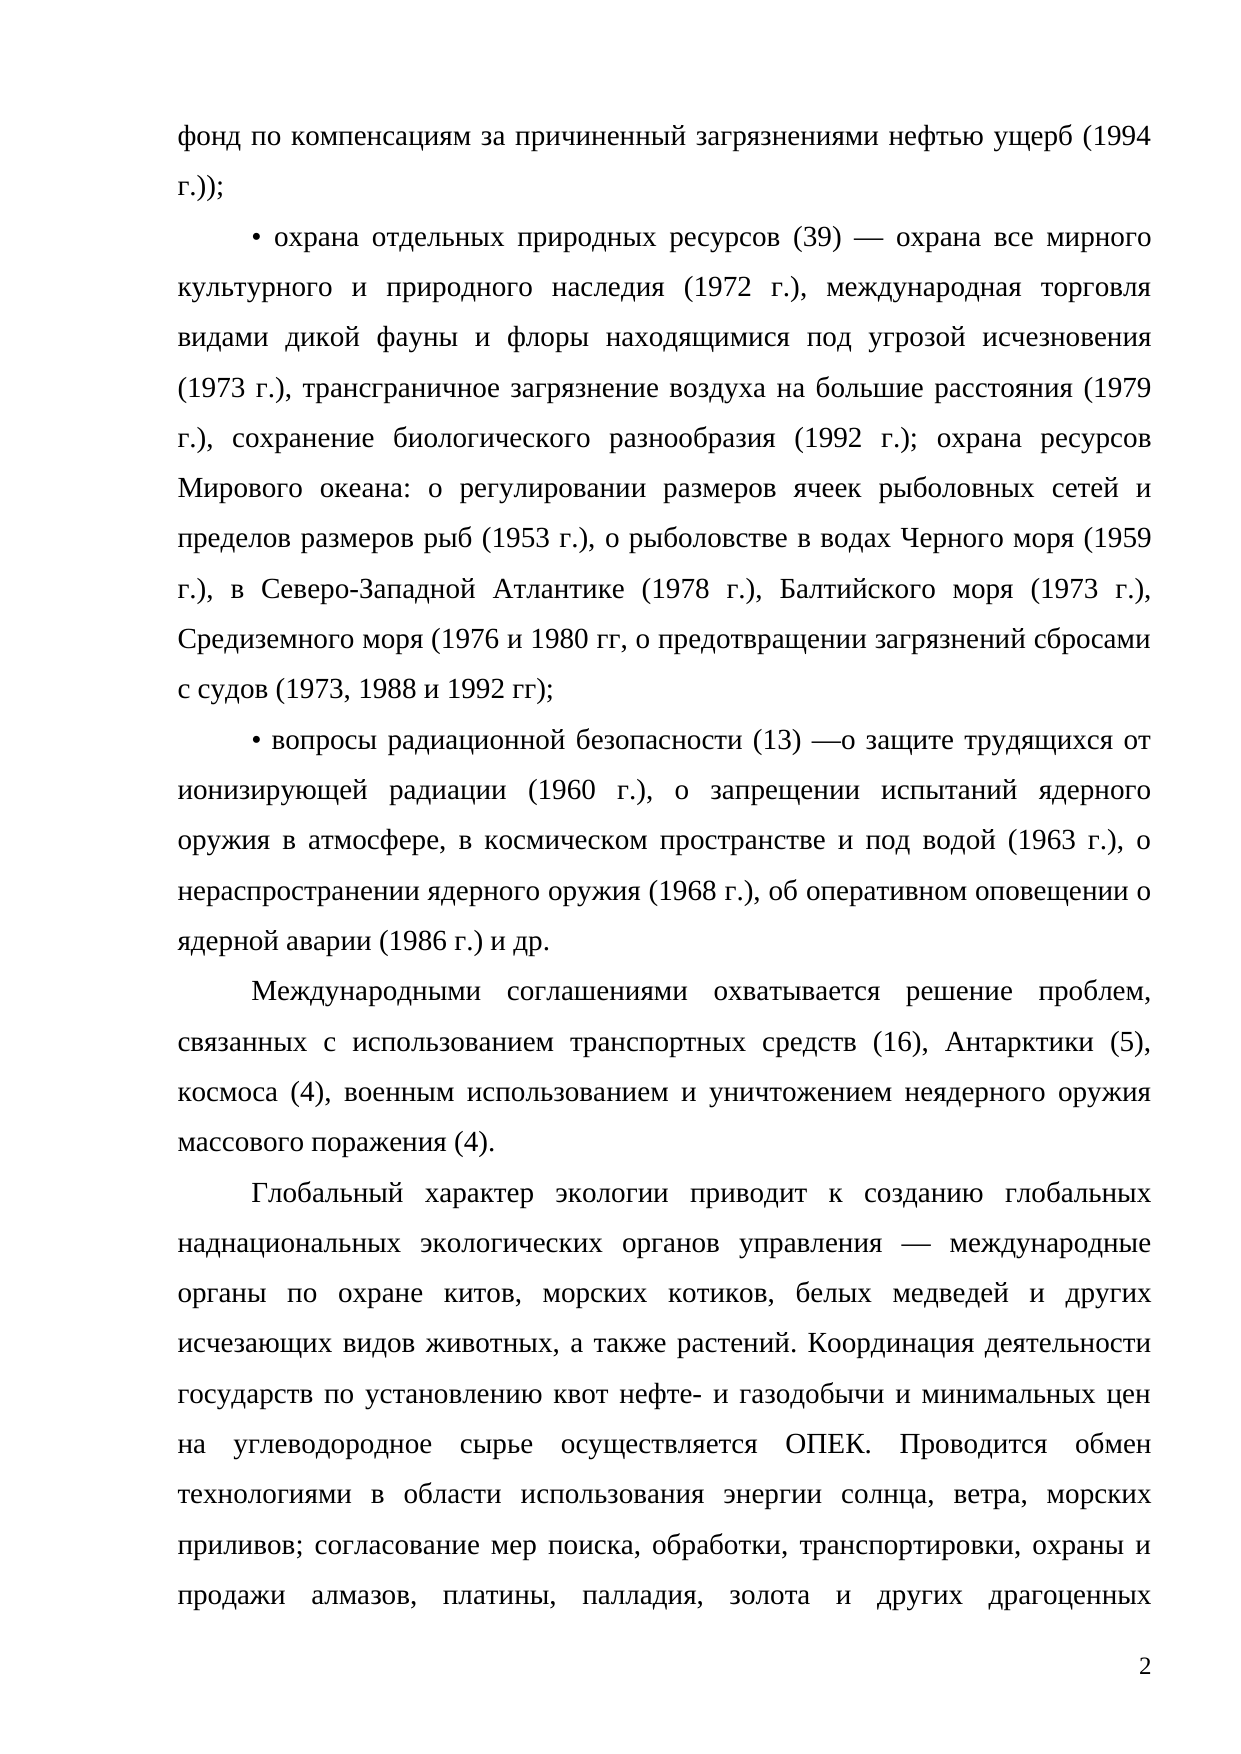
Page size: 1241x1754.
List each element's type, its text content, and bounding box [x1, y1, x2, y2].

text Международными соглашениями охватывается решение проблем, связанных с использованием транспортных средств (16), Антарктики (5), космоса (4), военным использованием и уничтожением неядерного оружия массового поражения (4). [177, 973, 1152, 1158]
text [177, 1175, 1152, 1611]
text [177, 118, 1152, 202]
text • охрана отдельных природных ресурсов (39) — охрана все мирного культурного и природного наследия (1972 г.), международная торговля видами дикой фауны и флоры находящимися под угрозой исчезновения (1973 г.), трансграничное загрязнение воздуха на большие расстояния (1979 г.), сохранение биологического разнообразия (1992 г.); охрана ресурсов Мирового океана: о регулировании размеров ячеек рыболовных сетей и пределов размеров рыб (1953 г.), о рыболовстве в водах Черного моря (1959 г.), в Северо-Западной Атлантике (1978 г.), Балтийского моря (1973 г.), Средиземного моря (1976 и 1980 гг, о предотвращении загрязнений сбросами с судов (1973, 1988 и 1992 гг); [177, 219, 1152, 705]
text • вопросы радиационной безопасности (13) —о защите трудящихся от ионизирующей радиации (1960 г.), о запрещении испытаний ядерного оружия в атмосфере, в космическом пространстве и под водой (1963 г.), о нераспространении ядерного оружия (1968 г.), об оперативном оповещении о ядерной аварии (1986 г.) и др. [177, 722, 1152, 957]
